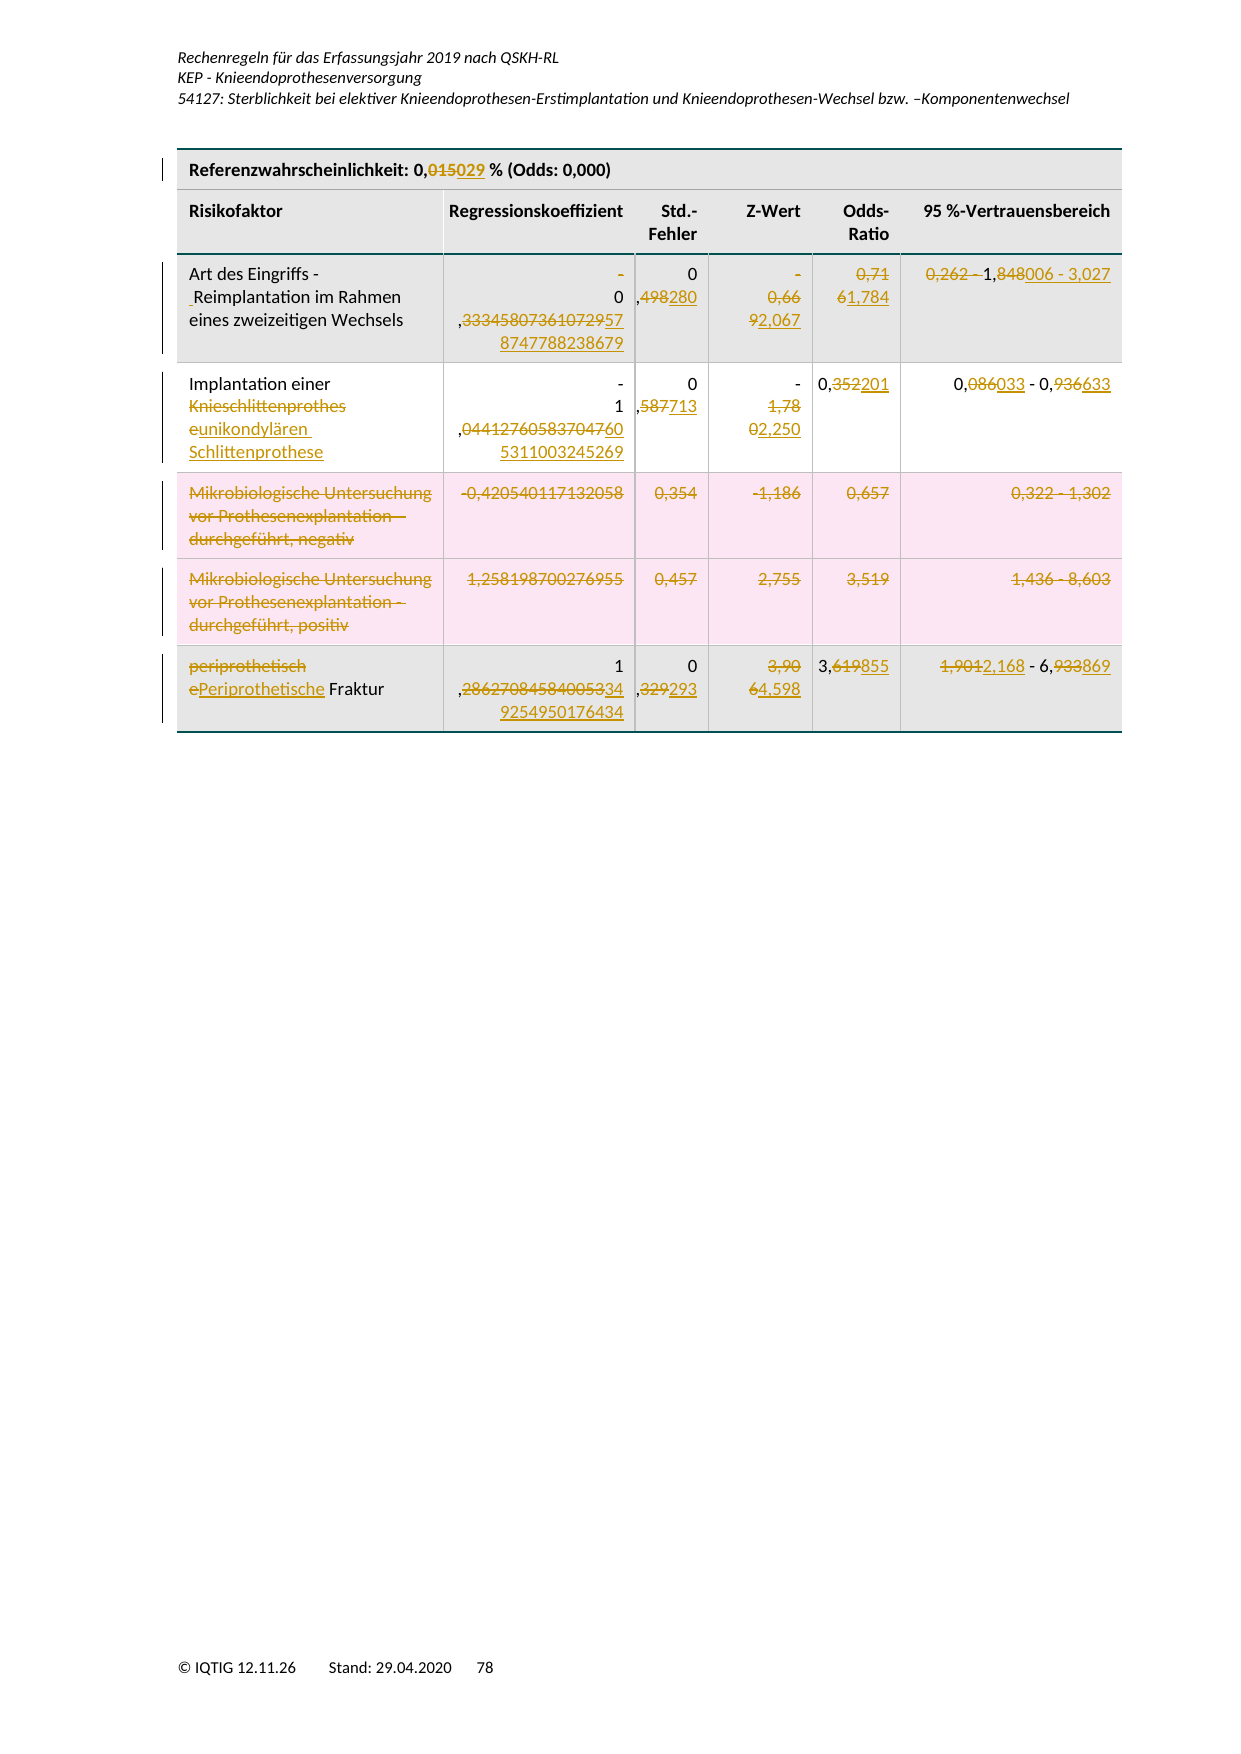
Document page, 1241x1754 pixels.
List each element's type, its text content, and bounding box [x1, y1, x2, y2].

table_cell -1, [444, 363, 634, 472]
table_cell 0, - 0, [901, 363, 1122, 472]
table_cell 1, [444, 646, 634, 731]
table_cell 3, [813, 646, 900, 731]
table_cell 0, [636, 363, 708, 472]
table_cell [709, 255, 812, 362]
table_cell Std.- Fehler [635, 190, 709, 253]
table_cell 95 %-Vertrauensbereich [901, 190, 1122, 253]
table_cell Regressionskoeffizient [444, 190, 635, 253]
table_cell Odds- Ratio [812, 190, 901, 253]
table_cell [709, 646, 812, 731]
table_cell Implantation einer [177, 363, 443, 472]
table_cell Art des Eingriffs - Reimplantation im Rahmen eines zweizeitigen Wechsels [177, 255, 443, 362]
table_cell [813, 255, 900, 362]
table_cell - 6, [901, 646, 1122, 731]
table_cell Z-Wert [709, 190, 812, 253]
table_cell - [709, 363, 812, 472]
table_cell 0, [636, 646, 708, 731]
table_cell 1, [901, 255, 1122, 362]
table_cell 0, [444, 255, 634, 362]
table_cell 0, [813, 363, 900, 472]
table_cell Risikofaktor [177, 190, 443, 253]
table_cell Fraktur [177, 646, 443, 731]
table_header Referenzwahrscheinlichkeit: 0, % (Odds: 0,000) [177, 150, 1122, 189]
table_cell 0, [636, 255, 708, 362]
